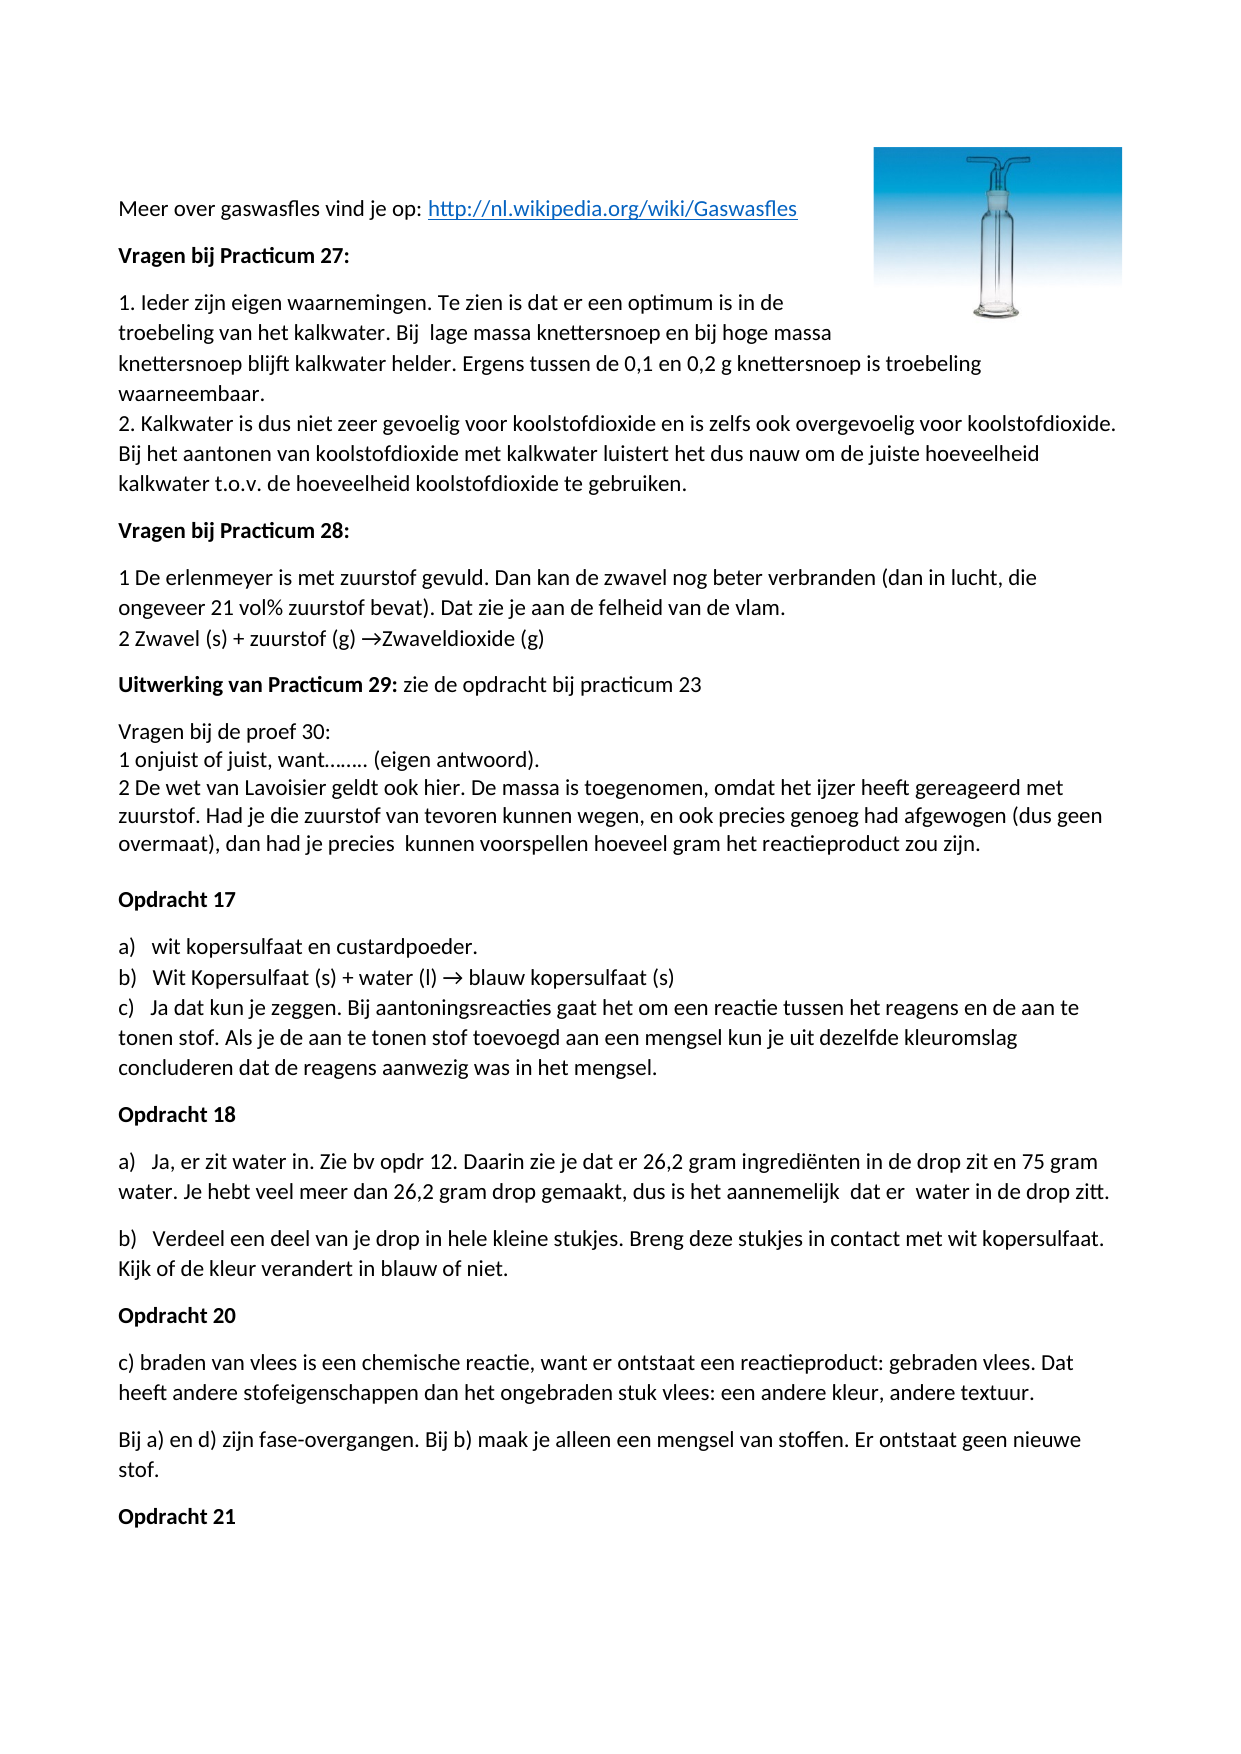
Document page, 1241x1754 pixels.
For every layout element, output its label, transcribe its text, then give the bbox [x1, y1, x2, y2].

picture [873, 186, 1123, 327]
text Meer over gaswasfles vind je op: http://nl.wikipedia.org/wiki/Gaswasfles [118, 194, 873, 222]
text Uitwerking van Practicum 29: zie de opdracht bij practicum 23 [118, 671, 1122, 698]
text a) Ja, er zit water in. Zie bv opdr 12. Daarin zie je dat er 26,2 gram ingrediënten in de drop zit en 75 gram water. Je hebt veel meer dan 26,2 gram drop gemaakt, dus is het aannemelijk dat er water in de drop zitt. [118, 1147, 1122, 1205]
text 1 De erlenmeyer is met zuurstof gevuld. Dan kan de zwavel nog beter verbranden (dan in lucht, die ongeveer 21 vol% zuurstof bevat). Dat zie je aan de felheid van de vlam. 2 Zwavel (s) + zuurstof (g) →Zwaveldioxide (g) [118, 563, 1122, 652]
text Opdracht 18 [118, 1100, 1122, 1128]
text Vragen bij Practicum 28: [118, 516, 1122, 544]
text Opdracht 20 [118, 1301, 1122, 1329]
text Vragen bij de proef 30: 1 onjuist of juist, want…….. (eigen antwoord). 2 De wet van Lavoisier geldt ook hier. De massa is toegenomen, omdat het ijzer heeft gereageerd met zuurstof. Had je die zuurstof van tevoren kunnen wegen, en ook precies genoeg had afgewogen (dus geen overmaat), dan had je precies kunnen voorspellen hoeveel gram het reactieproduct zou zijn. [118, 717, 1122, 886]
text Bij a) en d) zijn fase-overgangen. Bij b) maak je alleen een mengsel van stoffen. Er ontstaat geen nieuwe stof. [118, 1425, 1122, 1483]
picture [977, 156, 992, 160]
text a) wit kopersulfaat en custardpoeder. b) Wit Kopersulfaat (s) + water (l) → blauw kopersulfaat (s) c) Ja dat kun je zeggen. Bij aantoningsreacties gaat het om een reactie tussen het reagens en de aan te tonen stof. Als je de aan te tonen stof toevoegd aan een mengsel kun je uit dezelfde kleuromslag concluderen dat de reagens aanwezig was in het mengsel. [118, 932, 1122, 1081]
text Opdracht 21 [118, 1502, 1122, 1530]
text Opdracht 17 [118, 886, 1122, 913]
text Vragen bij Practicum 27: [118, 241, 873, 269]
text c) braden van vlees is een chemische reactie, want er ontstaat een reactieproduct: gebraden vlees. Dat heeft andere stofeigenschappen dan het ongebraden stuk vlees: een andere kleur, andere textuur. [118, 1348, 1122, 1406]
text 1. Ieder zijn eigen waarnemingen. Te zien is dat er een optimum is in de troebeling van het kalkwater. Bij lage massa knettersnoep en bij hoge massa knettersnoep blijft kalkwater helder. Ergens tussen de 0,1 en 0,2 g knettersnoep is troebeling waarneembaar. 2. Kalkwater is dus niet zeer gevoelig voor koolstofdioxide en is zelfs ook overgevoelig voor koolstofdioxide. Bij het aantonen van koolstofdioxide met kalkwater luistert het dus nauw om de juiste hoeveelheid kalkwater t.o.v. de hoeveelheid koolstofdioxide te gebruiken. [118, 288, 1122, 497]
text b) Verdeel een deel van je drop in hele kleine stukjes. Breng deze stukjes in contact met wit kopersulfaat. Kijk of de kleur verandert in blauw of niet. [118, 1224, 1122, 1282]
